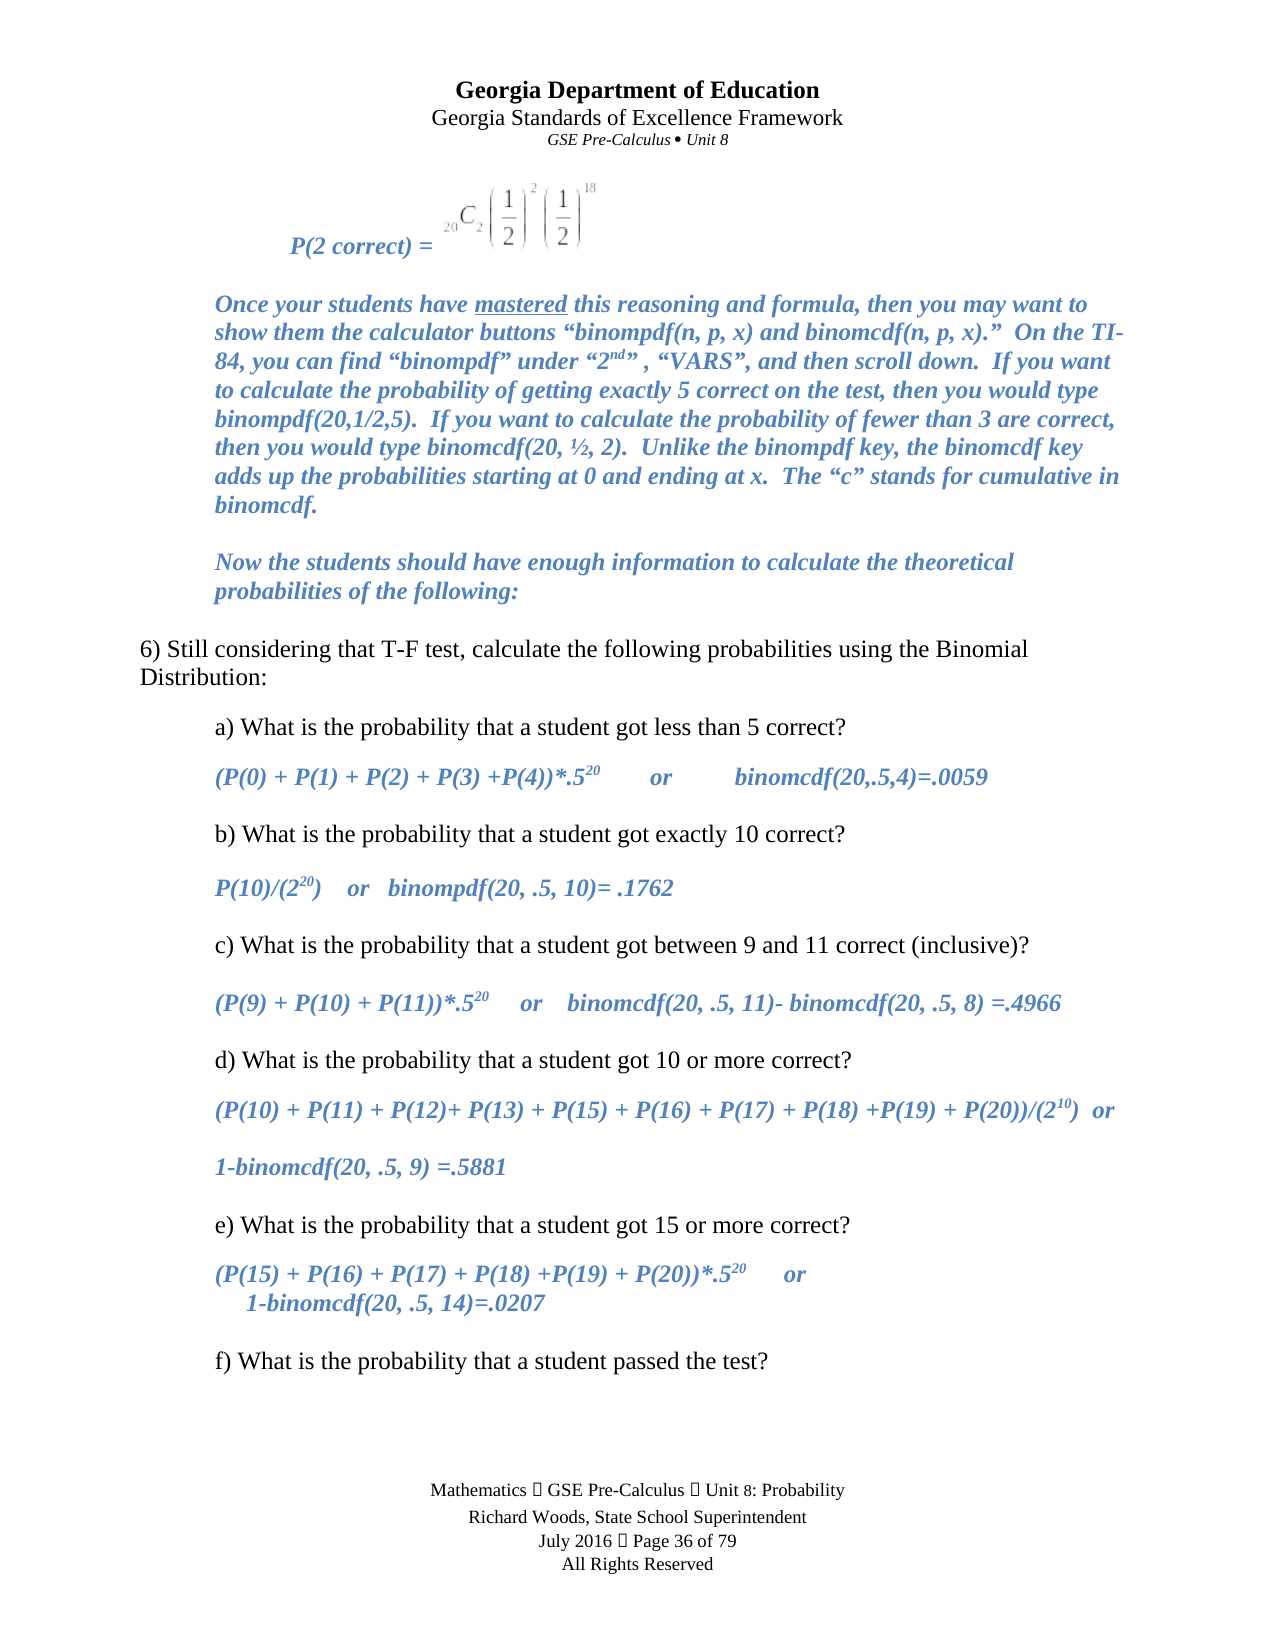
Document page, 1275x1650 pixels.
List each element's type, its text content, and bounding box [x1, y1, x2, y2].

text (P(0) + P(1) + P(2) + P(3) +P(4))*.520 or binomcdf(20,.5,4)=.0059 [214, 762, 1135, 790]
text P(10)/(220) or binompdf(20, .5, 10)= .1762 [214, 873, 1135, 902]
text c) What is the probability that a student got between 9 and 11 correct (inclusive)? [139, 930, 1135, 959]
text b) What is the probability that a student got exactly 10 correct? [139, 819, 1135, 848]
text Now the students should have enough information to calculate the theoretical probabilities of the following: [214, 547, 1135, 605]
text f) What is the probability that a student passed the test? [139, 1346, 1135, 1374]
text Once your students have mastered this reasoning and formula, then you may want to show them the calculator buttons “binompdf(n, p, x) and binomcdf(n, p, x).” On the TI-84, you can find “binompdf” under “2nd” , “VARS”, and then scroll down. If you want to calculate the probability of getting exactly 5 correct on the test, then you would type binompdf(20,1/2,5). If you want to calculate the probability of fewer than 3 are correct, then you would type binomcdf(20, ½, 2). Unlike the binompdf key, the binomcdf key adds up the probabilities starting at 0 and ending at x. The “c” stands for cumulative in binomcdf. [214, 289, 1135, 519]
text d) What is the probability that a student got 10 or more correct? [139, 1045, 1135, 1074]
text a) What is the probability that a student got less than 5 correct? [139, 712, 1135, 741]
text 1-binomcdf(20, .5, 9) =.5881 [214, 1152, 1135, 1181]
text P(2 correct) = [214, 176, 1135, 260]
text 6) Still considering that T-F test, calculate the following probabilities using the Binomial Distribution: [139, 634, 1135, 691]
text (P(9) + P(10) + P(11))*.520 or binomcdf(20, .5, 11)- binomcdf(20, .5, 8) =.4966 [214, 988, 1135, 1017]
text 1-binomcdf(20, .5, 14)=.0207 [214, 1288, 1135, 1317]
text e) What is the probability that a student got 15 or more correct? [139, 1210, 1135, 1239]
text (P(10) + P(11) + P(12)+ P(13) + P(15) + P(16) + P(17) + P(18) +P(19) + P(20))/(210) or [214, 1095, 1135, 1124]
text (P(15) + P(16) + P(17) + P(18) +P(19) + P(20))*.520 or [214, 1259, 1135, 1288]
